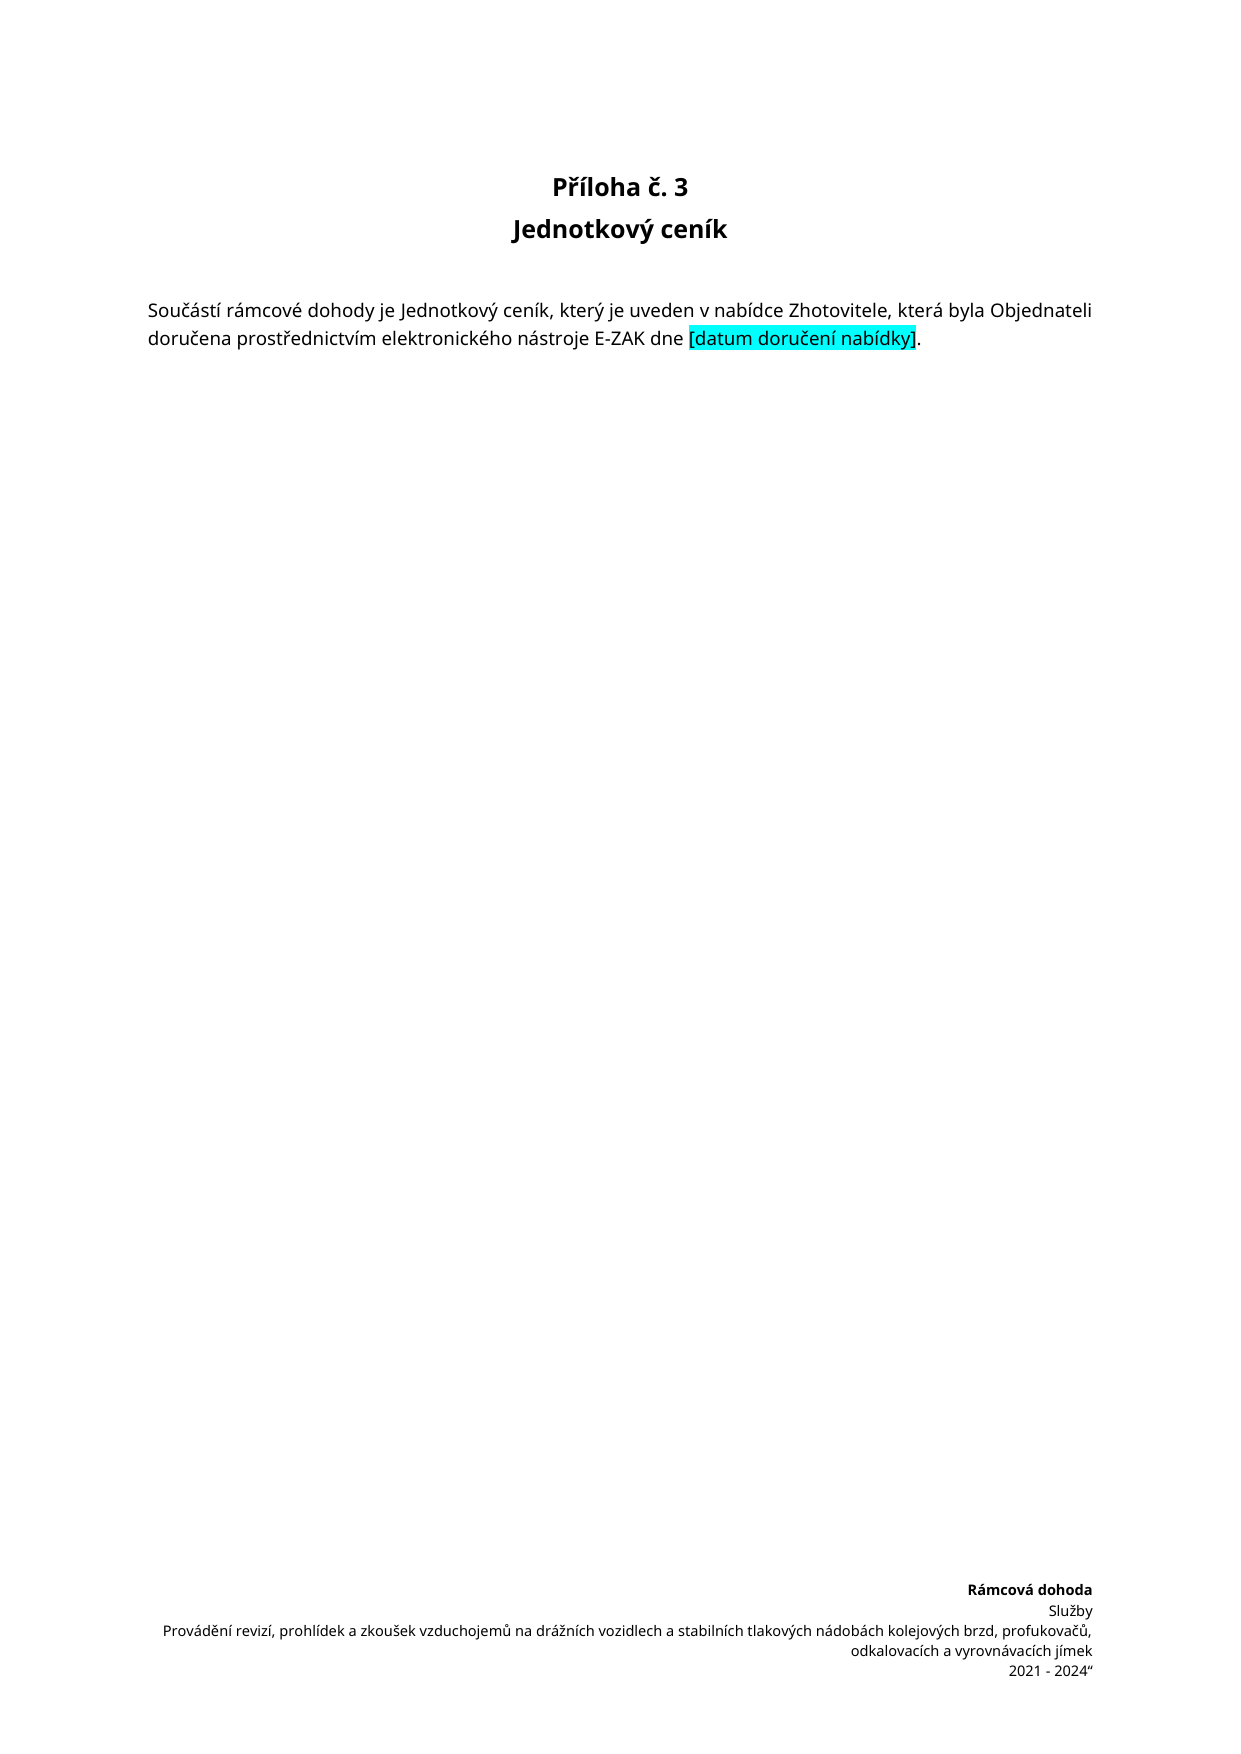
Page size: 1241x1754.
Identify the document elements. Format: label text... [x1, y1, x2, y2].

text Jednotkový ceník [148, 215, 1093, 244]
text Součástí rámcové dohody je Jednotkový ceník, který je uveden v nabídce Zhotovitele, která byla Objednateli doručena prostřednictvím elektronického nástroje E-ZAK dne [datum doručení nabídky]. [148, 297, 1093, 350]
text Příloha č. 3 [148, 173, 1093, 202]
